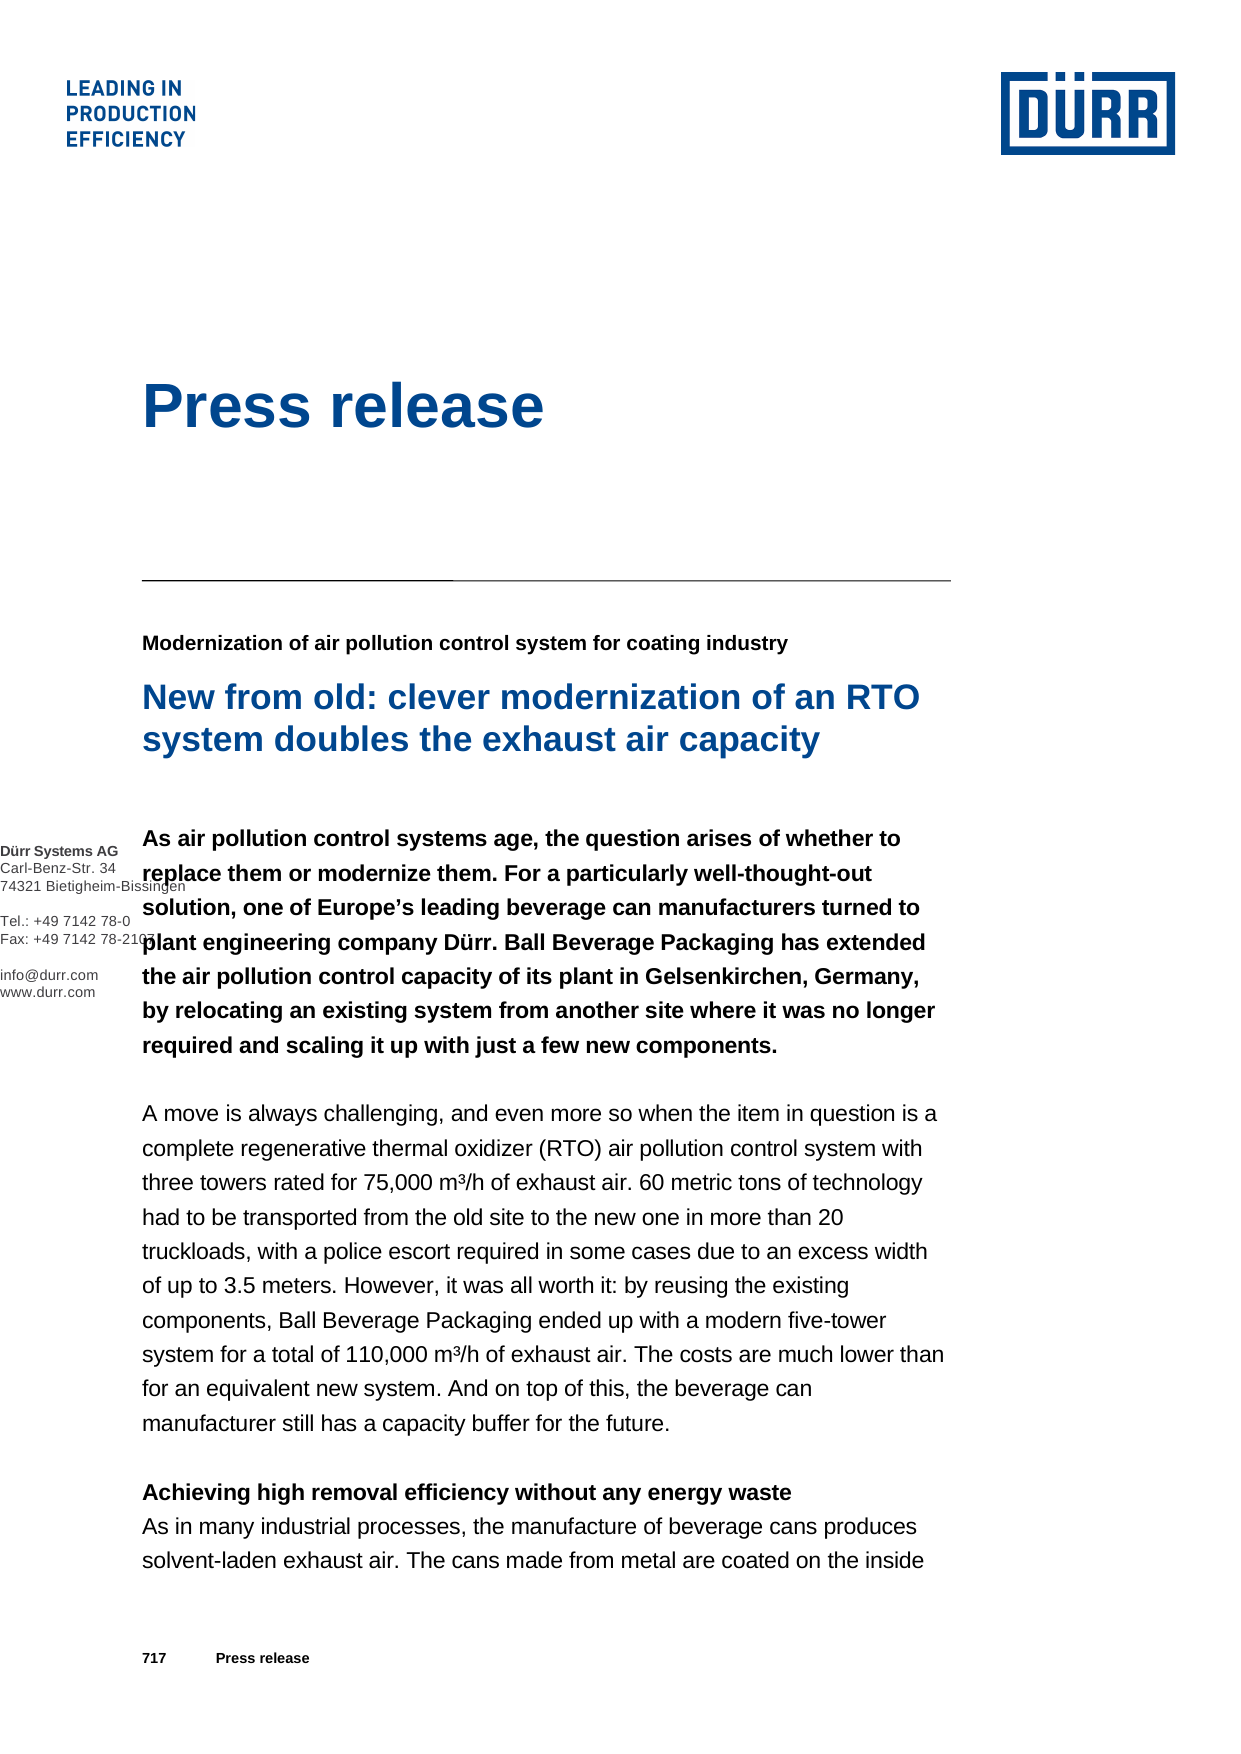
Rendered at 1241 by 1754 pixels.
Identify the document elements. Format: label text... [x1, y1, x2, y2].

text Press release [142, 366, 951, 441]
text A move is always challenging, and even more so when the item in question is a complete regenerative thermal oxidizer (RTO) air pollution control system with three towers rated for 75,000 m³/h of exhaust air. 60 metric tons of technology had to be transported from the old site to the new one in more than 20 truckloads, with a police escort required in some cases due to an excess width of up to 3.5 meters. However, it was all worth it: by reusing the existing components, Ball Beverage Packaging ended up with a modern five-tower system for a total of 110,000 m³/h of exhaust air. The costs are much lower than for an equivalent new system. And on top of this, the beverage can manufacturer still has a capacity buffer for the future. [142, 1092, 951, 1436]
text Achieving high removal efficiency without any energy waste [142, 1470, 951, 1505]
text New from old: clever modernization of an RTO system doubles the exhaust air capacity [142, 676, 951, 759]
picture [67, 80, 196, 147]
text As air pollution control systems age, the question arises of whether to replace them or modernize them. For a particularly well-thought-out solution, one of Europe’s leading beverage can manufacturers turned to plant engineering company Dürr. Ball Beverage Packaging has extended the air pollution control capacity of its plant in Gelsenkirchen, Germany, by relocating an existing system from another site where it was no longer required and scaling it up with just a few new components. [142, 817, 951, 1058]
text Modernization of air pollution control system for coating industry [142, 628, 951, 655]
picture [1001, 72, 1175, 155]
